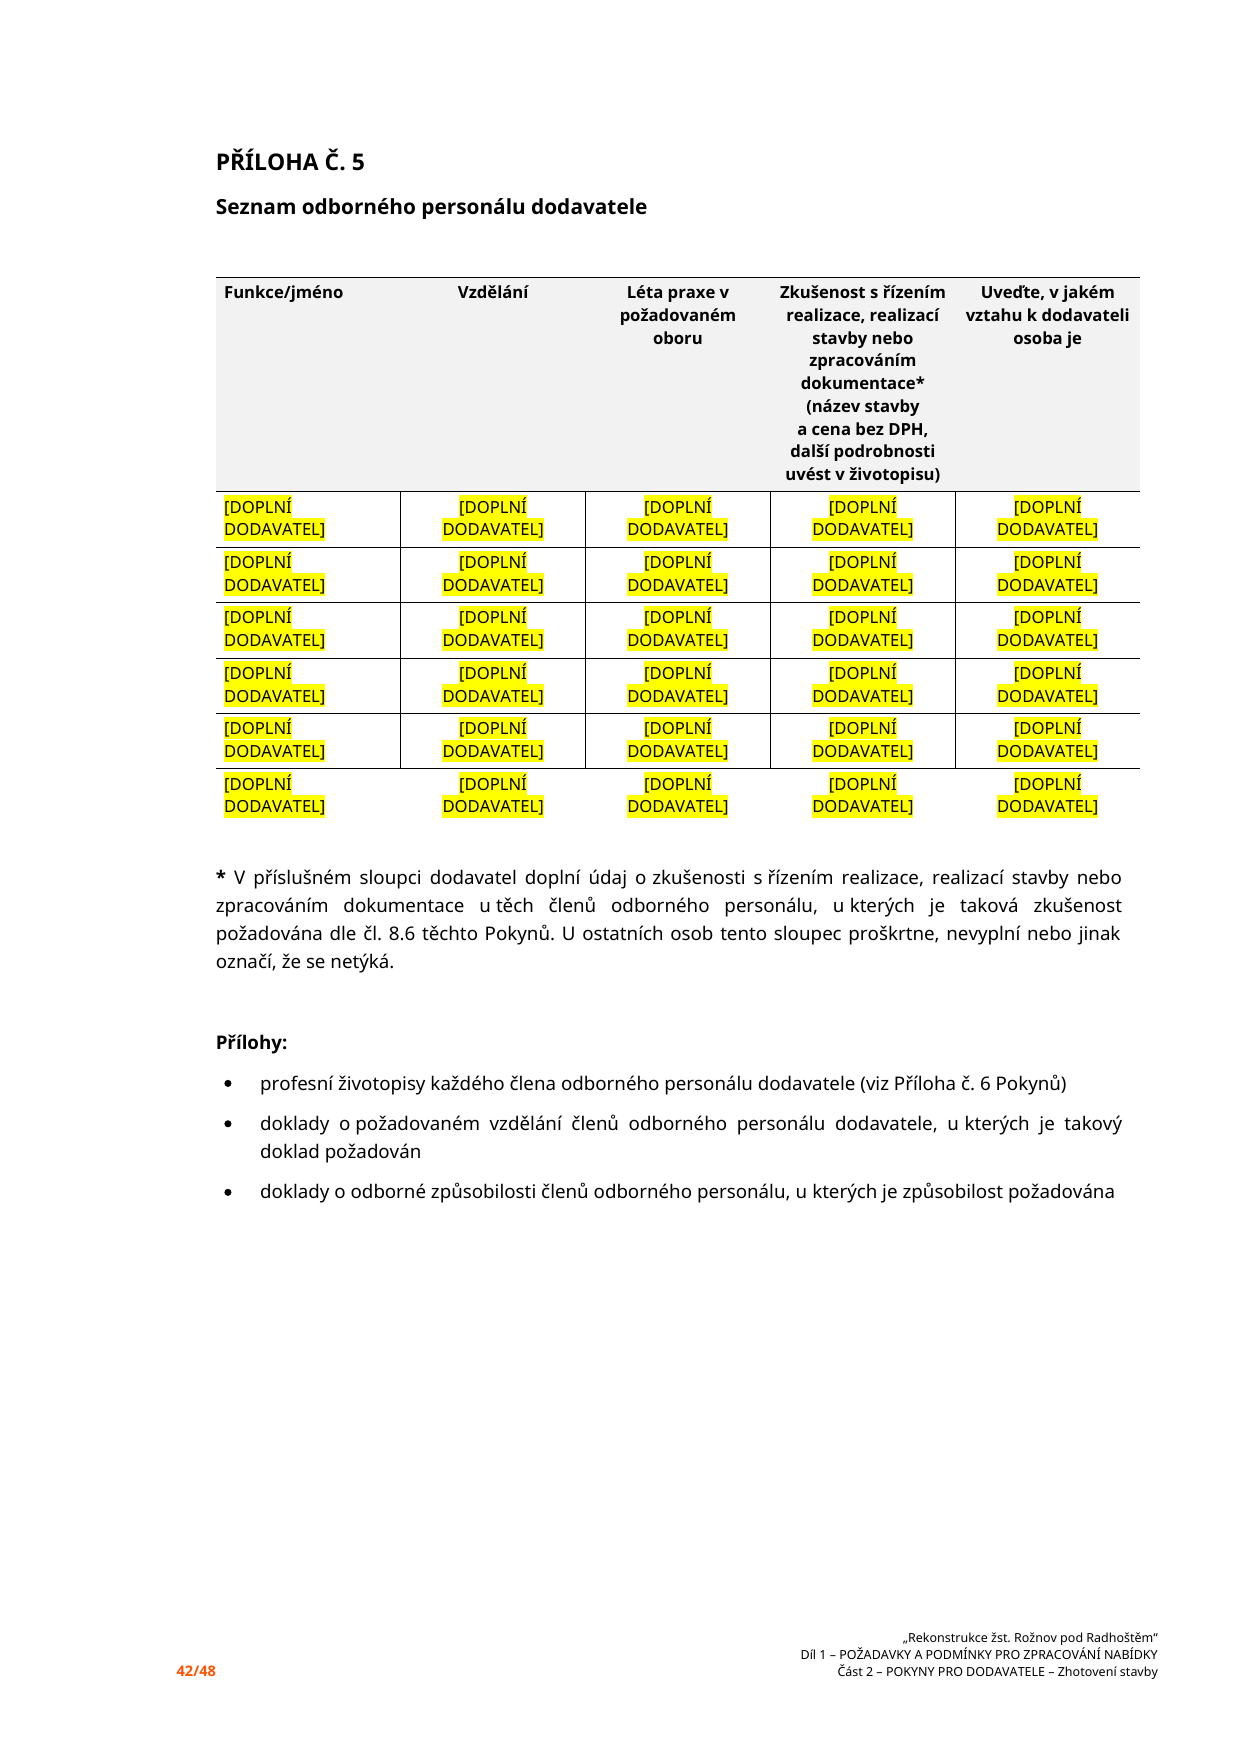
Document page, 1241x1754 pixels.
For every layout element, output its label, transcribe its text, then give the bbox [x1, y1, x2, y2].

table_cell [DOPLNÍ DODAVATEL] [586, 714, 770, 768]
table_cell [DOPLNÍ DODAVATEL] [586, 548, 770, 602]
table_cell [DOPLNÍ DODAVATEL] [956, 603, 1140, 657]
table_cell [DOPLNÍ DODAVATEL] [956, 548, 1140, 602]
text doklady o odborné způsobilosti členů odborného personálu, u kterých je způsobilost požadována [224, 1179, 1122, 1204]
table_cell [DOPLNÍ DODAVATEL] [771, 714, 955, 768]
table_header Léta praxe v požadovaném oboru [585, 278, 770, 491]
table_cell [DOPLNÍ DODAVATEL] [216, 659, 400, 713]
table_header Vzdělání [400, 278, 585, 491]
table_cell [DOPLNÍ DODAVATEL] [400, 769, 585, 824]
table_cell [DOPLNÍ DODAVATEL] [770, 769, 955, 824]
table_header Funkce/jméno [216, 278, 400, 491]
table_cell [DOPLNÍ DODAVATEL] [771, 603, 955, 657]
table_cell [DOPLNÍ DODAVATEL] [585, 769, 770, 824]
table_cell [DOPLNÍ DODAVATEL] [401, 659, 585, 713]
table_header Uveďte, v jakém vztahu k dodavateli osoba je [955, 278, 1140, 491]
table_cell [DOPLNÍ DODAVATEL] [771, 659, 955, 713]
text Příloha č. 5 [216, 146, 1122, 177]
text * V příslušném sloupci dodavatel doplní údaj o zkušenosti s řízením realizace, realizací stavby nebo zpracováním dokumentace u těch členů odborného personálu, u kterých je taková zkušenost požadována dle čl. 8.6 těchto Pokynů. U ostatních osob tento sloupec proškrtne, nevyplní nebo jinak označí, že se netýká. [216, 864, 1122, 974]
table_cell [DOPLNÍ DODAVATEL] [401, 714, 585, 768]
table_cell [DOPLNÍ DODAVATEL] [401, 492, 585, 547]
table_cell [DOPLNÍ DODAVATEL] [956, 659, 1140, 713]
table_cell [DOPLNÍ DODAVATEL] [771, 492, 955, 547]
table_cell [DOPLNÍ DODAVATEL] [401, 548, 585, 602]
text profesní životopisy každého člena odborného personálu dodavatele (viz Příloha č. 6 Pokynů) [224, 1070, 1122, 1095]
text Seznam odborného personálu dodavatele [216, 192, 1122, 221]
table_cell [DOPLNÍ DODAVATEL] [216, 714, 400, 768]
table_cell [DOPLNÍ DODAVATEL] [216, 548, 400, 602]
table_cell [DOPLNÍ DODAVATEL] [216, 603, 400, 657]
table_cell [DOPLNÍ DODAVATEL] [956, 714, 1140, 768]
table_cell [DOPLNÍ DODAVATEL] [586, 603, 770, 657]
table_cell [DOPLNÍ DODAVATEL] [216, 769, 400, 824]
table_cell [DOPLNÍ DODAVATEL] [955, 769, 1140, 824]
text Přílohy: [216, 1029, 1122, 1055]
table_cell [DOPLNÍ DODAVATEL] [586, 659, 770, 713]
table_cell [DOPLNÍ DODAVATEL] [586, 492, 770, 547]
table_header Zkušenost s řízením realizace, realizací stavby nebo zpracováním dokumentace* (název stavby a cena bez DPH, další podrobnosti uvést v životopisu) [770, 278, 955, 491]
table_cell [DOPLNÍ DODAVATEL] [771, 548, 955, 602]
table_cell [DOPLNÍ DODAVATEL] [216, 492, 400, 547]
table_cell [DOPLNÍ DODAVATEL] [401, 603, 585, 657]
table_cell [DOPLNÍ DODAVATEL] [956, 492, 1140, 547]
text doklady o požadovaném vzdělání členů odborného personálu dodavatele, u kterých je takový doklad požadován [224, 1110, 1122, 1164]
